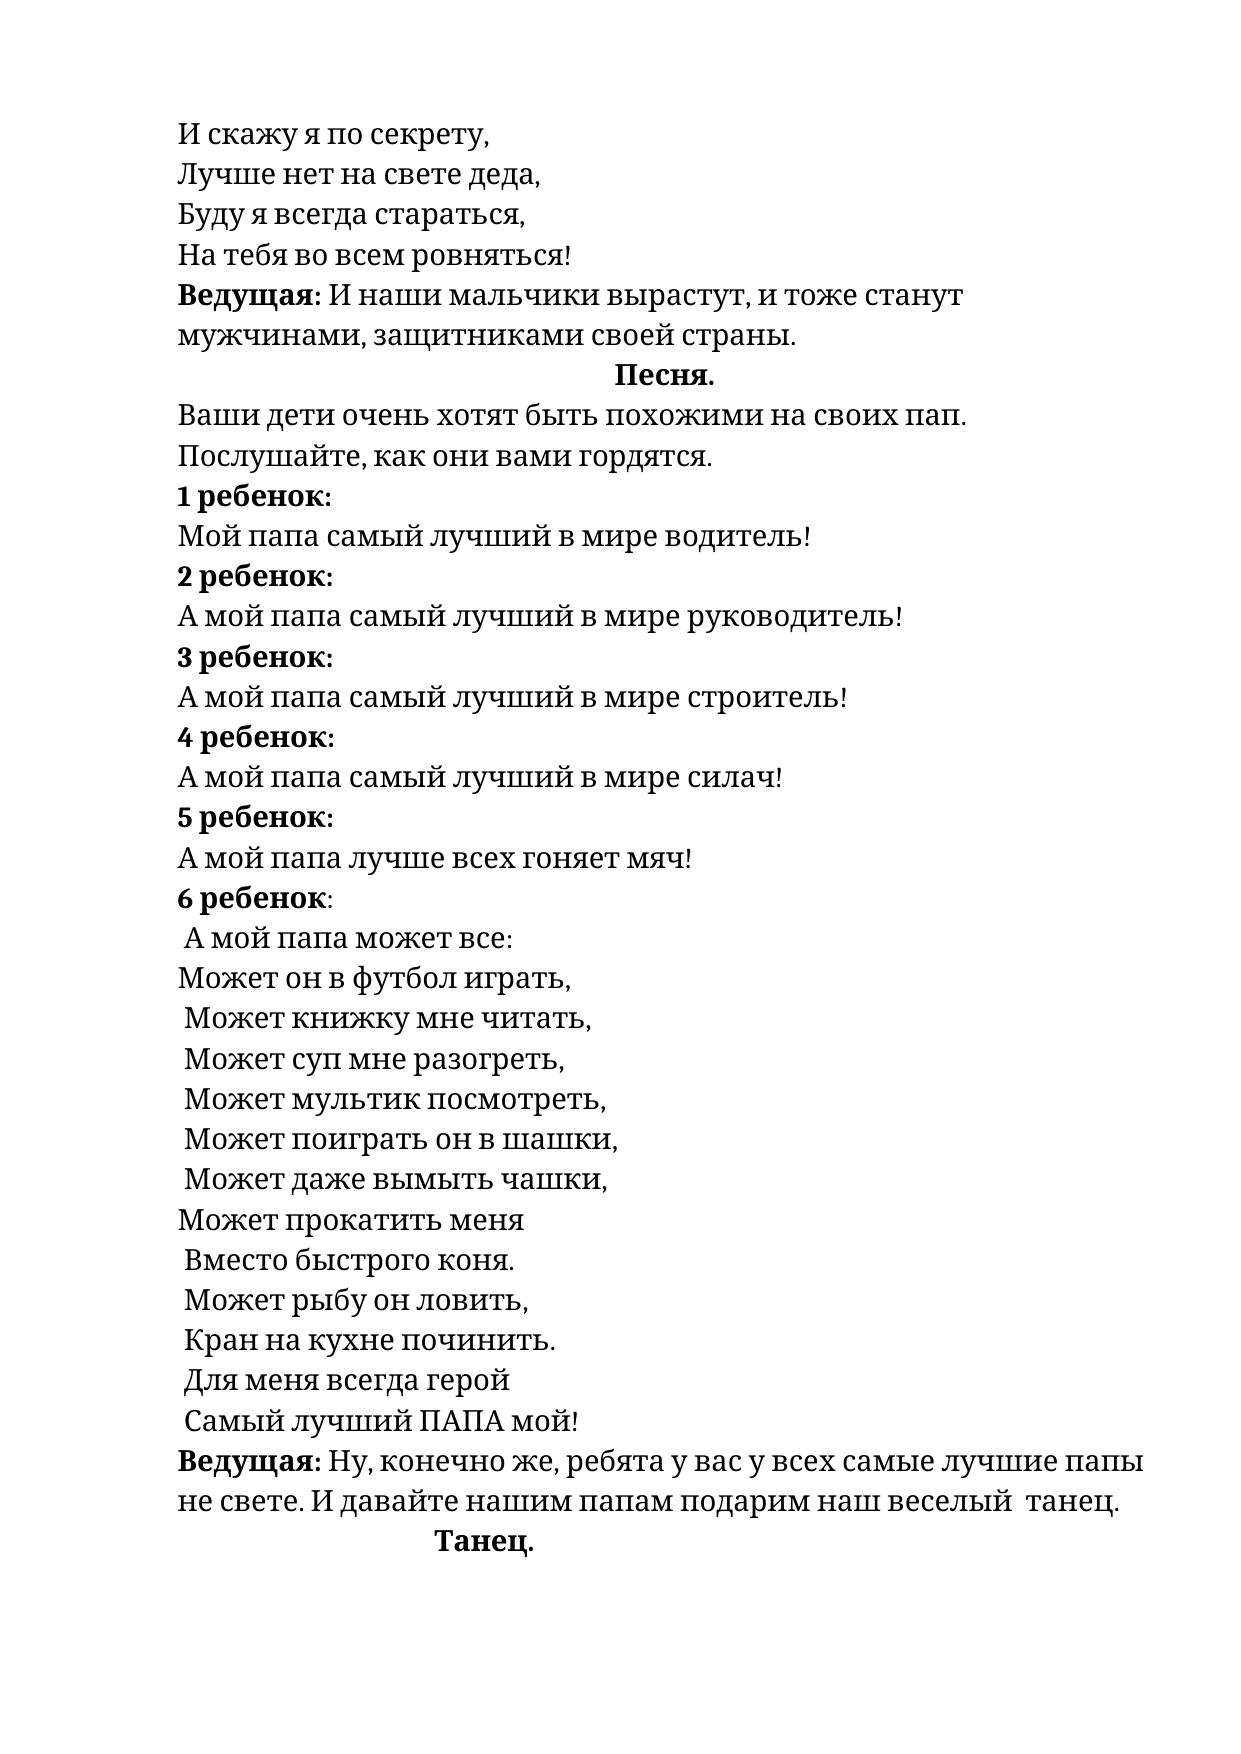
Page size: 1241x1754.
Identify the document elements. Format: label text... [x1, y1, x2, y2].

text Ведущая: Ну, конечно же, ребята у вас у всех самые лучшие папы не свете. И давайте нашим папам подарим наш веселый танец. [177, 1445, 1152, 1519]
text А мой папа может все: [177, 922, 1152, 956]
text Может он в футбол играть, [177, 962, 1152, 996]
text Может рыбу он ловить, [177, 1284, 1152, 1318]
text Может книжку мне читать, [177, 1003, 1152, 1036]
text На тебя во всем ровняться! [177, 239, 1152, 272]
text И скажу я по секрету, [177, 118, 1152, 152]
text Песня. [177, 359, 1152, 393]
text 4 ребенок: [177, 721, 1152, 755]
text Ваши дети очень хотят быть похожими на своих пап. Послушайте, как они вами гордятся. [177, 399, 1152, 473]
text Может даже вымыть чашки, [177, 1163, 1152, 1197]
text Может прокатить меня [177, 1204, 1152, 1237]
text Самый лучший ПАПА мой! [177, 1405, 1152, 1438]
text Кран на кухне починить. [177, 1324, 1152, 1358]
text А мой папа самый лучший в мире руководитель! [177, 601, 1152, 634]
text Может мультик посмотреть, [177, 1083, 1152, 1117]
text 3 ребенок: [177, 641, 1152, 674]
text Лучше нет на свете деда, [177, 158, 1152, 192]
text Мой папа самый лучший в мире водитель! [177, 520, 1152, 554]
text А мой папа самый лучший в мире силач! [177, 761, 1152, 795]
text А мой папа лучше всех гоняет мяч! [177, 842, 1152, 875]
text Вместо быстрого коня. [177, 1244, 1152, 1277]
text 2 ребенок: [177, 560, 1152, 594]
text Танец. [177, 1525, 1152, 1559]
text 6 ребенок: [177, 882, 1152, 916]
text Может поиграть он в шашки, [177, 1123, 1152, 1157]
text Буду я всегда стараться, [177, 198, 1152, 232]
text Может суп мне разогреть, [177, 1043, 1152, 1076]
text Ведущая: И наши мальчики вырастут, и тоже станут мужчинами, защитниками своей страны. [177, 279, 1152, 353]
text А мой папа самый лучший в мире строитель! [177, 681, 1152, 714]
text 1 ребенок: [177, 480, 1152, 513]
text Для меня всегда герой [177, 1364, 1152, 1398]
text 5 ребенок: [177, 802, 1152, 835]
